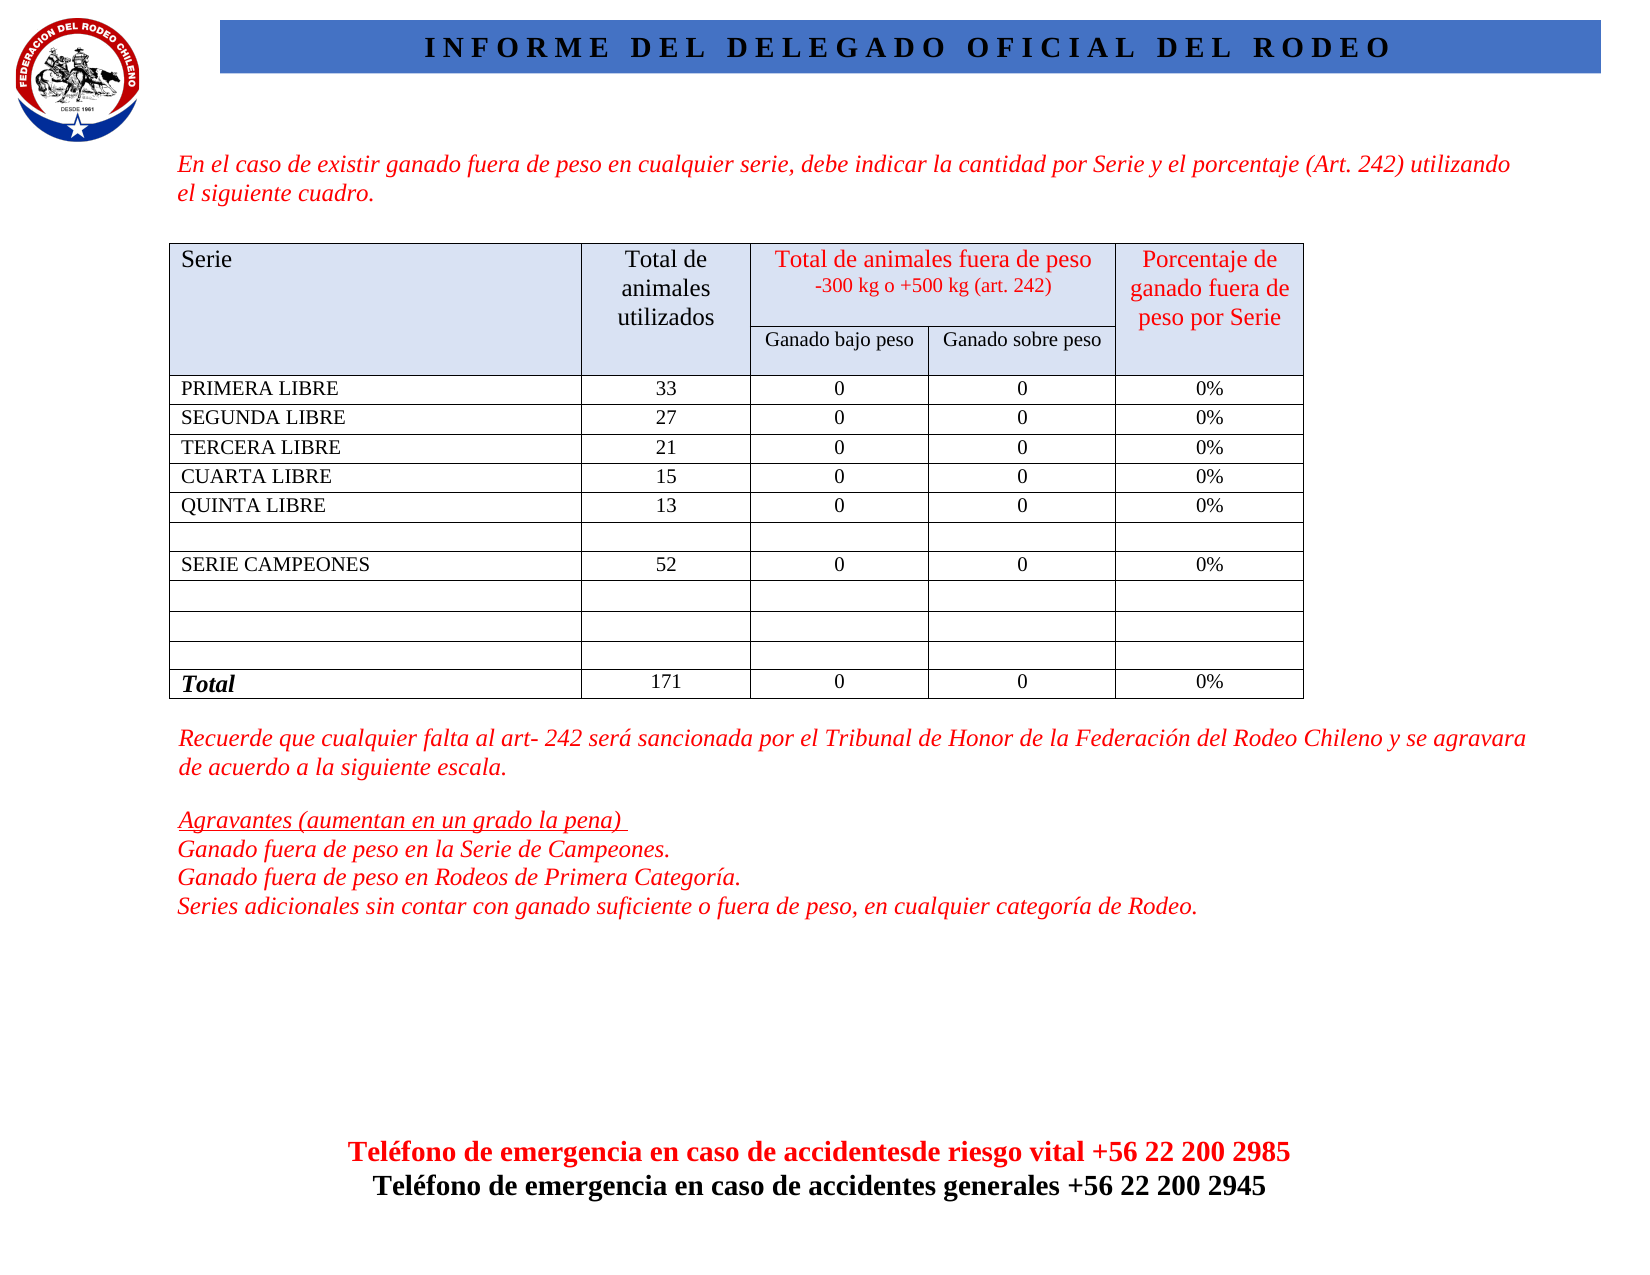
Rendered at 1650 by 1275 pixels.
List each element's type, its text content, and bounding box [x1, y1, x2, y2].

table_cell [582, 612, 750, 641]
table_cell 0 [751, 464, 928, 492]
table_cell 0 [929, 376, 1115, 404]
table_cell [170, 612, 581, 641]
table_cell 0 [751, 670, 928, 698]
picture [15, 18, 140, 142]
table_cell [582, 523, 750, 551]
table_cell SEGUNDA LIBRE [170, 405, 581, 433]
table_cell [1116, 642, 1303, 668]
table_cell 0% [1116, 435, 1303, 463]
table_cell 0 [929, 405, 1115, 433]
table_cell SERIE CAMPEONES [170, 552, 581, 580]
table_cell Ganado bajo peso [751, 327, 928, 375]
table_cell [929, 612, 1115, 641]
table_header Porcentaje de ganado fuera de peso por Serie [1116, 244, 1303, 375]
table_cell [582, 581, 750, 611]
table_header Serie [170, 244, 581, 375]
table_cell [929, 642, 1115, 668]
table_cell Ganado sobre peso [929, 327, 1115, 375]
table_cell 0% [1116, 493, 1303, 522]
table_cell [751, 612, 928, 641]
table_cell [170, 523, 581, 551]
table_cell 0 [751, 435, 928, 463]
table_cell CUARTA LIBRE [170, 464, 581, 492]
table_cell PRIMERA LIBRE [170, 376, 581, 404]
table_cell 0 [751, 493, 928, 522]
table_cell 0 [929, 670, 1115, 698]
table_cell 27 [582, 405, 750, 433]
text Ganado fuera de peso en Rodeos de Primera Categoría. [103, 862, 1536, 891]
table_cell 13 [582, 493, 750, 522]
table_cell [929, 581, 1115, 611]
table_cell [751, 581, 928, 611]
table_cell 0% [1116, 376, 1303, 404]
table_cell 33 [582, 376, 750, 404]
table_cell QUINTA LIBRE [170, 493, 581, 522]
list Agravantes (aumentan en un grado la pena) [178, 805, 1536, 834]
table_cell 52 [582, 552, 750, 580]
table_cell [170, 642, 581, 668]
table_cell [1116, 612, 1303, 641]
table_cell 0 [751, 376, 928, 404]
table_header Total de animales utilizados [582, 244, 750, 375]
table_cell 0 [751, 405, 928, 433]
table_cell 0% [1116, 670, 1303, 698]
text En el caso de existir ganado fuera de peso en cualquier serie, debe indicar la cantidad por Serie y el porcentaje (Art. 242) utilizando el siguiente cuadro. [177, 149, 1536, 207]
table_cell [751, 642, 928, 668]
table_cell 0 [929, 435, 1115, 463]
table_cell 0 [929, 493, 1115, 522]
table_cell [170, 581, 581, 611]
table_header Total de animales fuera de peso -300 kg o +500 kg (art. 242) [751, 244, 1115, 326]
text Ganado fuera de peso en la Serie de Campeones. [103, 834, 1536, 862]
table_cell [929, 523, 1115, 551]
table_cell [751, 523, 928, 551]
list Recuerde que cualquier falta al art- 242 será sancionada por el Tribunal de Honor de la Federación del Rodeo Chileno y se agravara de acuerdo a la siguiente escala. [178, 723, 1536, 781]
table_cell 0 [751, 552, 928, 580]
table_cell [582, 642, 750, 668]
table_cell [1116, 581, 1303, 611]
table_cell TERCERA LIBRE [170, 435, 581, 463]
table_cell 0 [929, 552, 1115, 580]
text Series adicionales sin contar con ganado suficiente o fuera de peso, en cualquier categoría de Rodeo. [103, 891, 1536, 920]
table_cell 21 [582, 435, 750, 463]
table_cell [1116, 523, 1303, 551]
table_cell 171 [582, 670, 750, 698]
table_cell 0% [1116, 552, 1303, 580]
table_cell Total [170, 670, 581, 698]
table_cell 15 [582, 464, 750, 492]
table_cell 0 [929, 464, 1115, 492]
table_cell 0% [1116, 464, 1303, 492]
table_cell 0% [1116, 405, 1303, 433]
